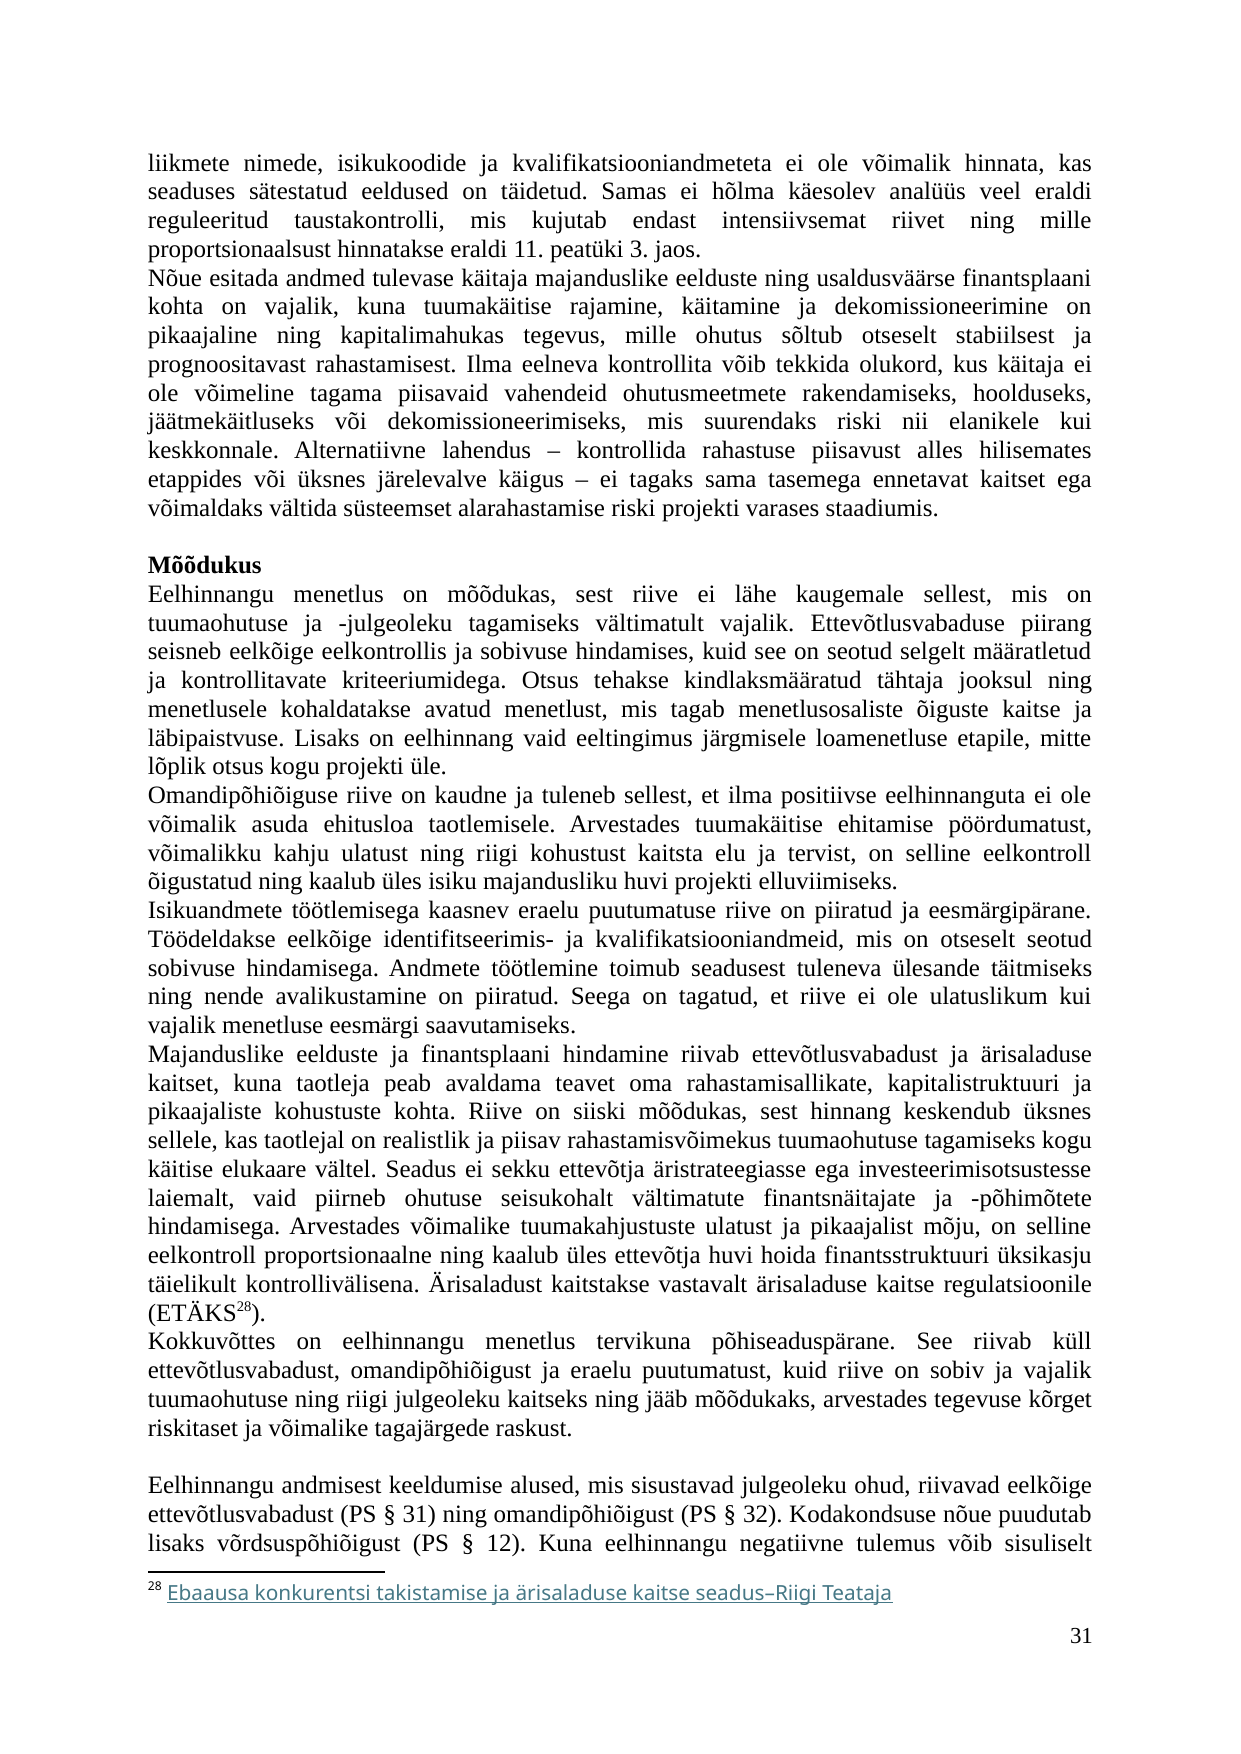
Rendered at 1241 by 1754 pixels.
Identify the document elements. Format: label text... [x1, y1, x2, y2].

text Omandipõhiõiguse riive on kaudne ja tuleneb sellest, et ilma positiivse eelhinnanguta ei ole võimalik asuda ehitusloa taotlemisele. Arvestades tuumakäitise ehitamise pöördumatust, võimalikku kahju ulatust ning riigi kohustust kaitsta elu ja tervist, on selline eelkontroll õigustatud ning kaalub üles isiku majandusliku huvi projekti elluviimiseks. [148, 780, 1093, 895]
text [148, 1470, 1093, 1556]
text Kokkuvõttes on eelhinnangu menetlus tervikuna põhiseaduspärane. See riivab küll ettevõtlusvabadust, omandipõhiõigust ja eraelu puutumatust, kuid riive on sobiv ja vajalik tuumaohutuse ning riigi julgeoleku kaitseks ning jääb mõõdukaks, arvestades tegevuse kõrget riskitaset ja võimalike tagajärgede raskust. [148, 1326, 1093, 1441]
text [148, 148, 1093, 263]
text Majanduslike eelduste ja finantsplaani hindamine riivab ettevõtlusvabadust ja ärisaladuse kaitset, kuna taotleja peab avaldama teavet oma rahastamisallikate, kapitalistruktuuri ja pikaajaliste kohustuste kohta. Riive on siiski mõõdukas, sest hinnang keskendub üksnes sellele, kas taotlejal on realistlik ja piisav rahastamisvõimekus tuumaohutuse tagamiseks kogu käitise elukaare vältel. Seadus ei sekku ettevõtja äristrateegiasse ega investeerimisotsustesse laiemalt, vaid piirneb ohutuse seisukohalt vältimatute finantsnäitajate ja -põhimõtete hindamisega. Arvestades võimalike tuumakahjustuste ulatust ja pikaajalist mõju, on selline eelkontroll proportsionaalne ning kaalub üles ettevõtja huvi hoida finantsstruktuuri üksikasju täielikult kontrollivälisena. Ärisaladust kaitstakse vastavalt ärisaladuse kaitse regulatsioonile (ETÄKS). [148, 1039, 1093, 1326]
text Mõõdukus [148, 550, 1093, 579]
text Eelhinnangu menetlus on mõõdukas, sest riive ei lähe kaugemale sellest, mis on tuumaohutuse ja -julgeoleku tagamiseks vältimatult vajalik. Ettevõtlusvabaduse piirang seisneb eelkõige eelkontrollis ja sobivuse hindamises, kuid see on seotud selgelt määratletud ja kontrollitavate kriteeriumidega. Otsus tehakse kindlaksmääratud tähtaja jooksul ning menetlusele kohaldatakse avatud menetlust, mis tagab menetlusosaliste õiguste kaitse ja läbipaistvuse. Lisaks on eelhinnang vaid eeltingimus järgmisele loamenetluse etapile, mitte lõplik otsus kogu projekti üle. [148, 579, 1093, 780]
text Nõue esitada andmed tulevase käitaja majanduslike eelduste ning usaldusväärse finantsplaani kohta on vajalik, kuna tuumakäitise rajamine, käitamine ja dekomissioneerimine on pikaajaline ning kapitalimahukas tegevus, mille ohutus sõltub otseselt stabiilsest ja prognoositavast rahastamisest. Ilma eelneva kontrollita võib tekkida olukord, kus käitaja ei ole võimeline tagama piisavaid vahendeid ohutusmeetmete rakendamiseks, hoolduseks, jäätmekäitluseks või dekomissioneerimiseks, mis suurendaks riski nii elanikele kui keskkonnale. Alternatiivne lahendus – kontrollida rahastuse piisavust alles hilisemates etappides või üksnes järelevalve käigus – ei tagaks sama tasemega ennetavat kaitset ega võimaldaks vältida süsteemset alarahastamise riski projekti varases staadiumis. [148, 263, 1093, 521]
text Isikuandmete töötlemisega kaasnev eraelu puutumatuse riive on piiratud ja eesmärgipärane. Töödeldakse eelkõige identifitseerimis- ja kvalifikatsiooniandmeid, mis on otseselt seotud sobivuse hindamisega. Andmete töötlemine toimub seadusest tuleneva ülesande täitmiseks ning nende avalikustamine on piiratud. Seega on tagatud, et riive ei ole ulatuslikum kui vajalik menetluse eesmärgi saavutamiseks. [148, 895, 1093, 1039]
